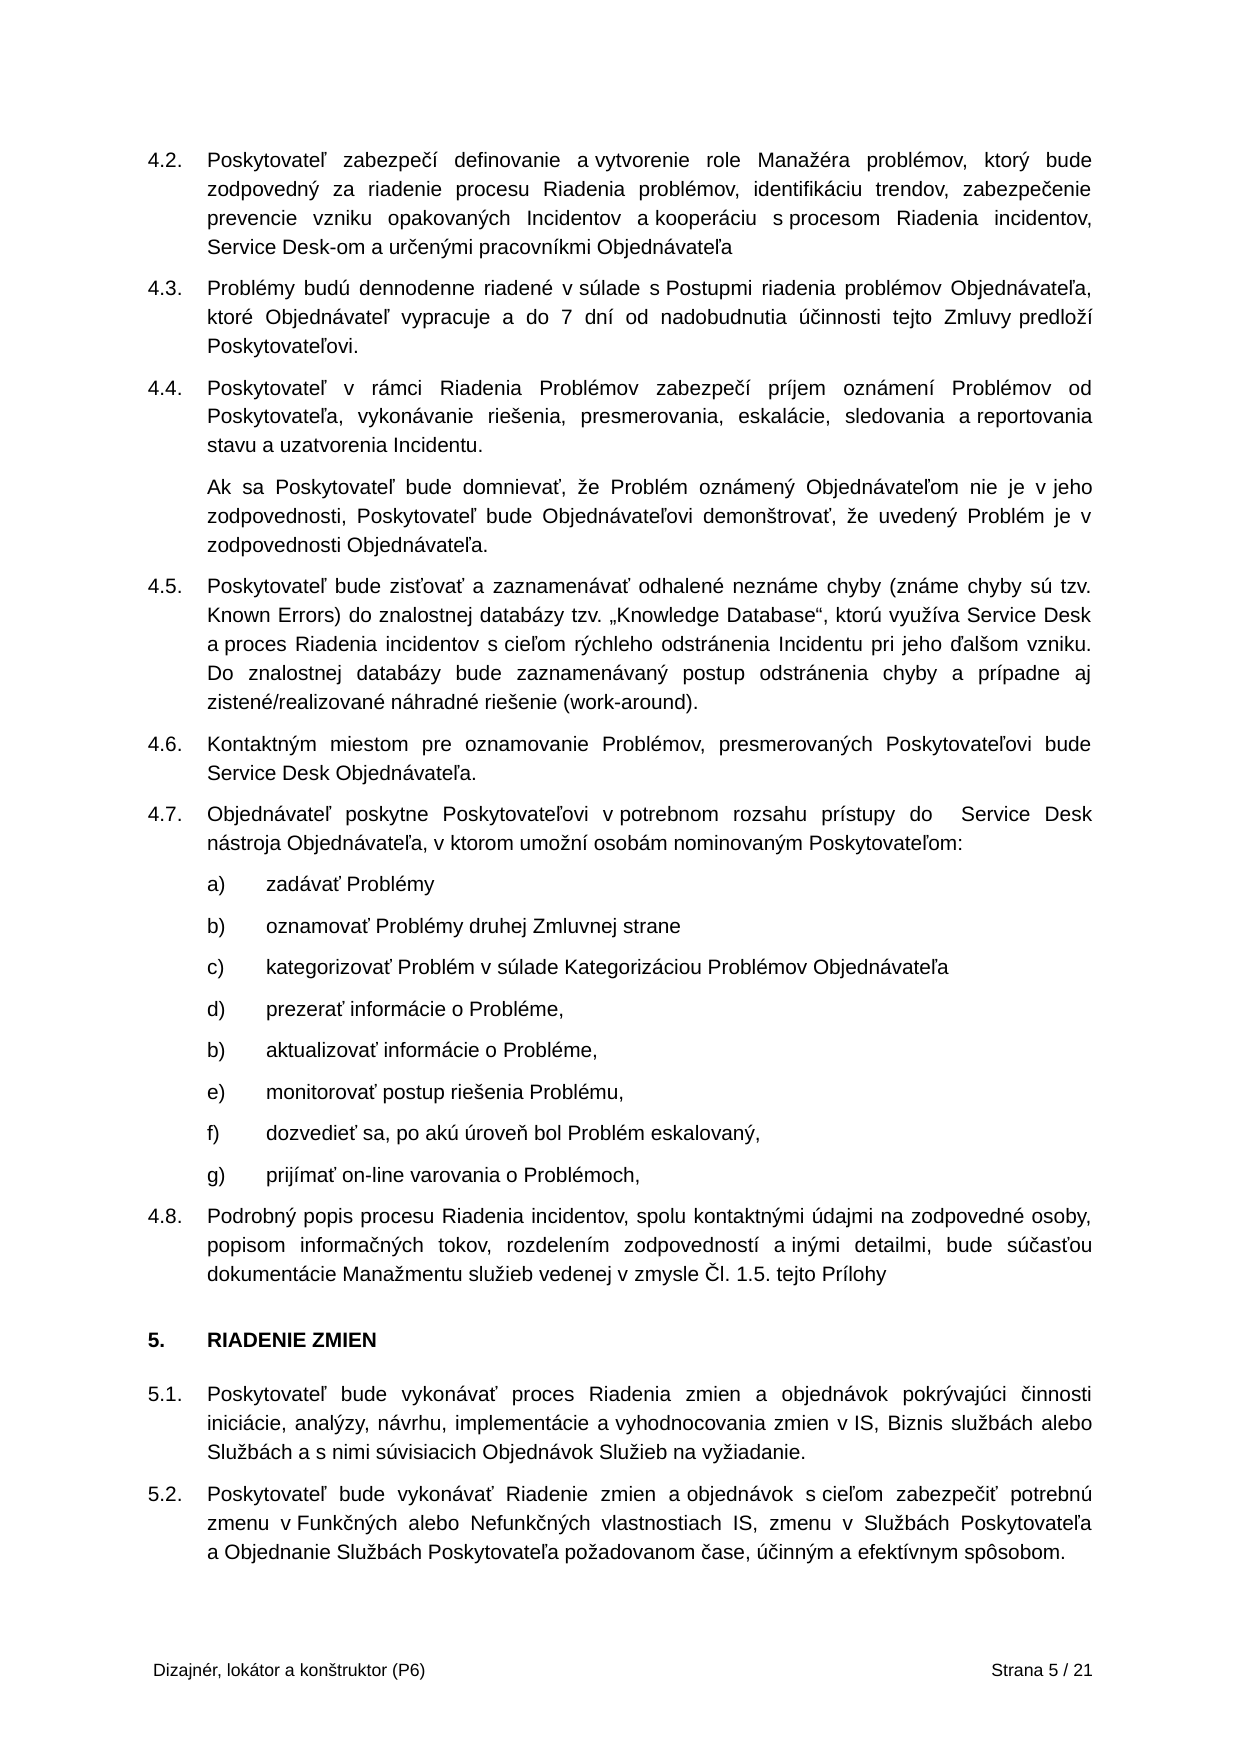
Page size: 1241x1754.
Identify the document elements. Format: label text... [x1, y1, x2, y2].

text oznamovať Problémy druhej Zmluvnej strane [207, 914, 1092, 938]
text Poskytovateľ bude vykonávať Riadenie zmien a objednávok s cieľom zabezpečiť potrebnú zmenu v Funkčných alebo Nefunkčných vlastnostiach IS, zmenu v Službách Poskytovateľa a Objednanie Službách Poskytovateľa požadovanom čase, účinným a efektívnym spôsobom. [148, 1482, 1092, 1563]
text Poskytovateľ v rámci Riadenia Problémov zabezpečí príjem oznámení Problémov od Poskytovateľa, vykonávanie riešenia, presmerovania, eskalácie, sledovania a reportovania stavu a uzatvorenia Incidentu. [148, 375, 1092, 457]
text Poskytovateľ bude vykonávať proces Riadenia zmien a objednávok pokrývajúci činnosti iniciácie, analýzy, návrhu, implementácie a vyhodnocovania zmien v IS, Biznis službách alebo Službách a s nimi súvisiacich Objednávok Služieb na vyžiadanie. [148, 1382, 1092, 1464]
text Riadenie zmien [148, 1328, 1092, 1352]
text Poskytovateľ bude zisťovať a zaznamenávať odhalené neznáme chyby (známe chyby sú tzv. Known Errors) do znalostnej databázy tzv. „Knowledge Database“, ktorú využíva Service Desk a proces Riadenia incidentov s cieľom rýchleho odstránenia Incidentu pri jeho ďalšom vzniku. Do znalostnej databázy bude zaznamenávaný postup odstránenia chyby a prípadne aj zistené/realizované náhradné riešenie (work-around). [148, 574, 1092, 714]
text prezerať informácie o Probléme, [207, 997, 1092, 1021]
text Ak sa Poskytovateľ bude domnievať, že Problém oznámený Objednávateľom nie je v jeho zodpovednosti, Poskytovateľ bude Objednávateľovi demonštrovať, že uvedený Problém je v zodpovednosti Objednávateľa. [207, 475, 1092, 557]
text Problémy budú dennodenne riadené v súlade s Postupmi riadenia problémov Objednávateľa, ktoré Objednávateľ vypracuje a do 7 dní od nadobudnutia účinnosti tejto Zmluvy predloží Poskytovateľovi. [148, 276, 1092, 358]
text zadávať Problémy [207, 872, 1092, 896]
text kategorizovať Problém v súlade Kategorizáciou Problémov Objednávateľa [207, 955, 1092, 979]
text Poskytovateľ zabezpečí definovanie a vytvorenie role Manažéra problémov, ktorý bude zodpovedný za riadenie procesu Riadenia problémov, identifikáciu trendov, zabezpečenie prevencie vzniku opakovaných Incidentov a kooperáciu s procesom Riadenia incidentov, Service Desk-om a určenými pracovníkmi Objednávateľa [148, 148, 1092, 258]
text Objednávateľ poskytne Poskytovateľovi v potrebnom rozsahu prístupy do Service Desk nástroja Objednávateľa, v ktorom umožní osobám nominovaným Poskytovateľom: [148, 802, 1092, 855]
text monitorovať postup riešenia Problému, [207, 1079, 1092, 1103]
text dozvedieť sa, po akú úroveň bol Problém eskalovaný, [207, 1121, 1092, 1145]
list aktualizovať informácie o Probléme, [207, 1038, 1092, 1062]
text prijímať on-line varovania o Problémoch, [207, 1162, 1092, 1186]
text Podrobný popis procesu Riadenia incidentov, spolu kontaktnými údajmi na zodpovedné osoby, popisom informačných tokov, rozdelením zodpovedností a inými detailmi, bude súčasťou dokumentácie Manažmentu služieb vedenej v zmysle Čl. 1.5. tejto Prílohy [148, 1204, 1092, 1286]
text Kontaktným miestom pre oznamovanie Problémov, presmerovaných Poskytovateľovi bude Service Desk Objednávateľa. [148, 731, 1092, 784]
